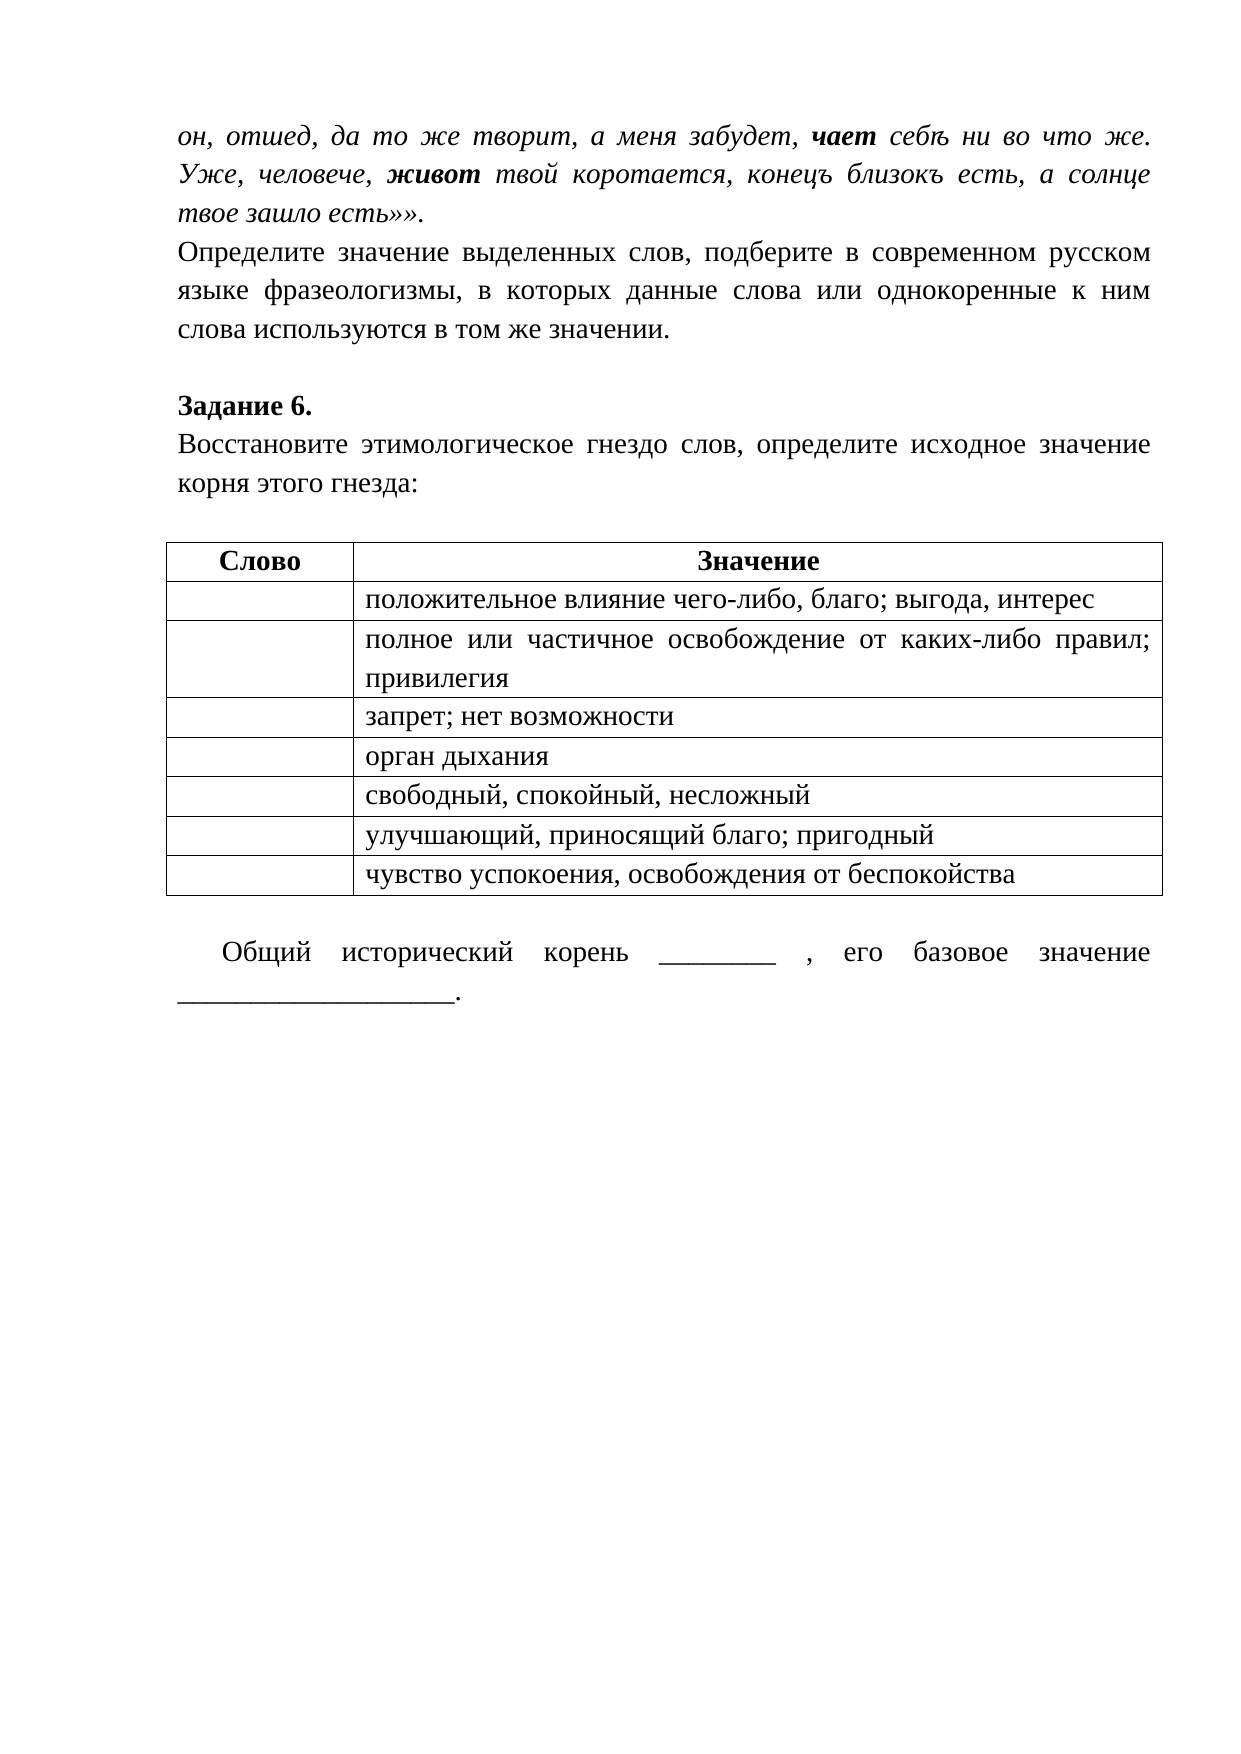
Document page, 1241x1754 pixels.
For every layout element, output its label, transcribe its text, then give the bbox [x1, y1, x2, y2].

table_cell орган дыхания [354, 738, 1162, 776]
table_cell [167, 582, 353, 620]
table_cell [167, 777, 353, 816]
table_cell [167, 817, 353, 855]
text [177, 118, 1152, 229]
table_cell улучшающий, приносящий благо; пригодный [354, 817, 1162, 855]
table_cell полное или частичное освобождение от каких-либо правил; привилегия [354, 621, 1162, 697]
table_cell чувство успокоения, освобождения от беспокойства [354, 856, 1162, 895]
table_cell положительное влияние чего-либо, благо; выгода, интерес [354, 582, 1162, 620]
table_header Слово [167, 543, 353, 581]
text Задание 6. [177, 388, 1152, 421]
table_cell запрет; нет возможности [354, 698, 1162, 737]
table_cell [167, 738, 353, 776]
table_header Значение [354, 543, 1162, 581]
text Восстановите этимологическое гнездо слов, определите исходное значение корня этого гнезда: [177, 426, 1152, 498]
text Определите значение выделенных слов, подберите в современном русском языке фразеологизмы, в которых данные слова или однокоренные к ним слова используются в том же значении. [177, 234, 1152, 344]
table_cell свободный, спокойный, несложный [354, 777, 1162, 816]
table_cell [167, 698, 353, 737]
table_cell [167, 856, 353, 895]
table_cell [167, 621, 353, 697]
text Общий исторический корень ________ , его базовое значение ___________________. [177, 934, 1152, 1007]
